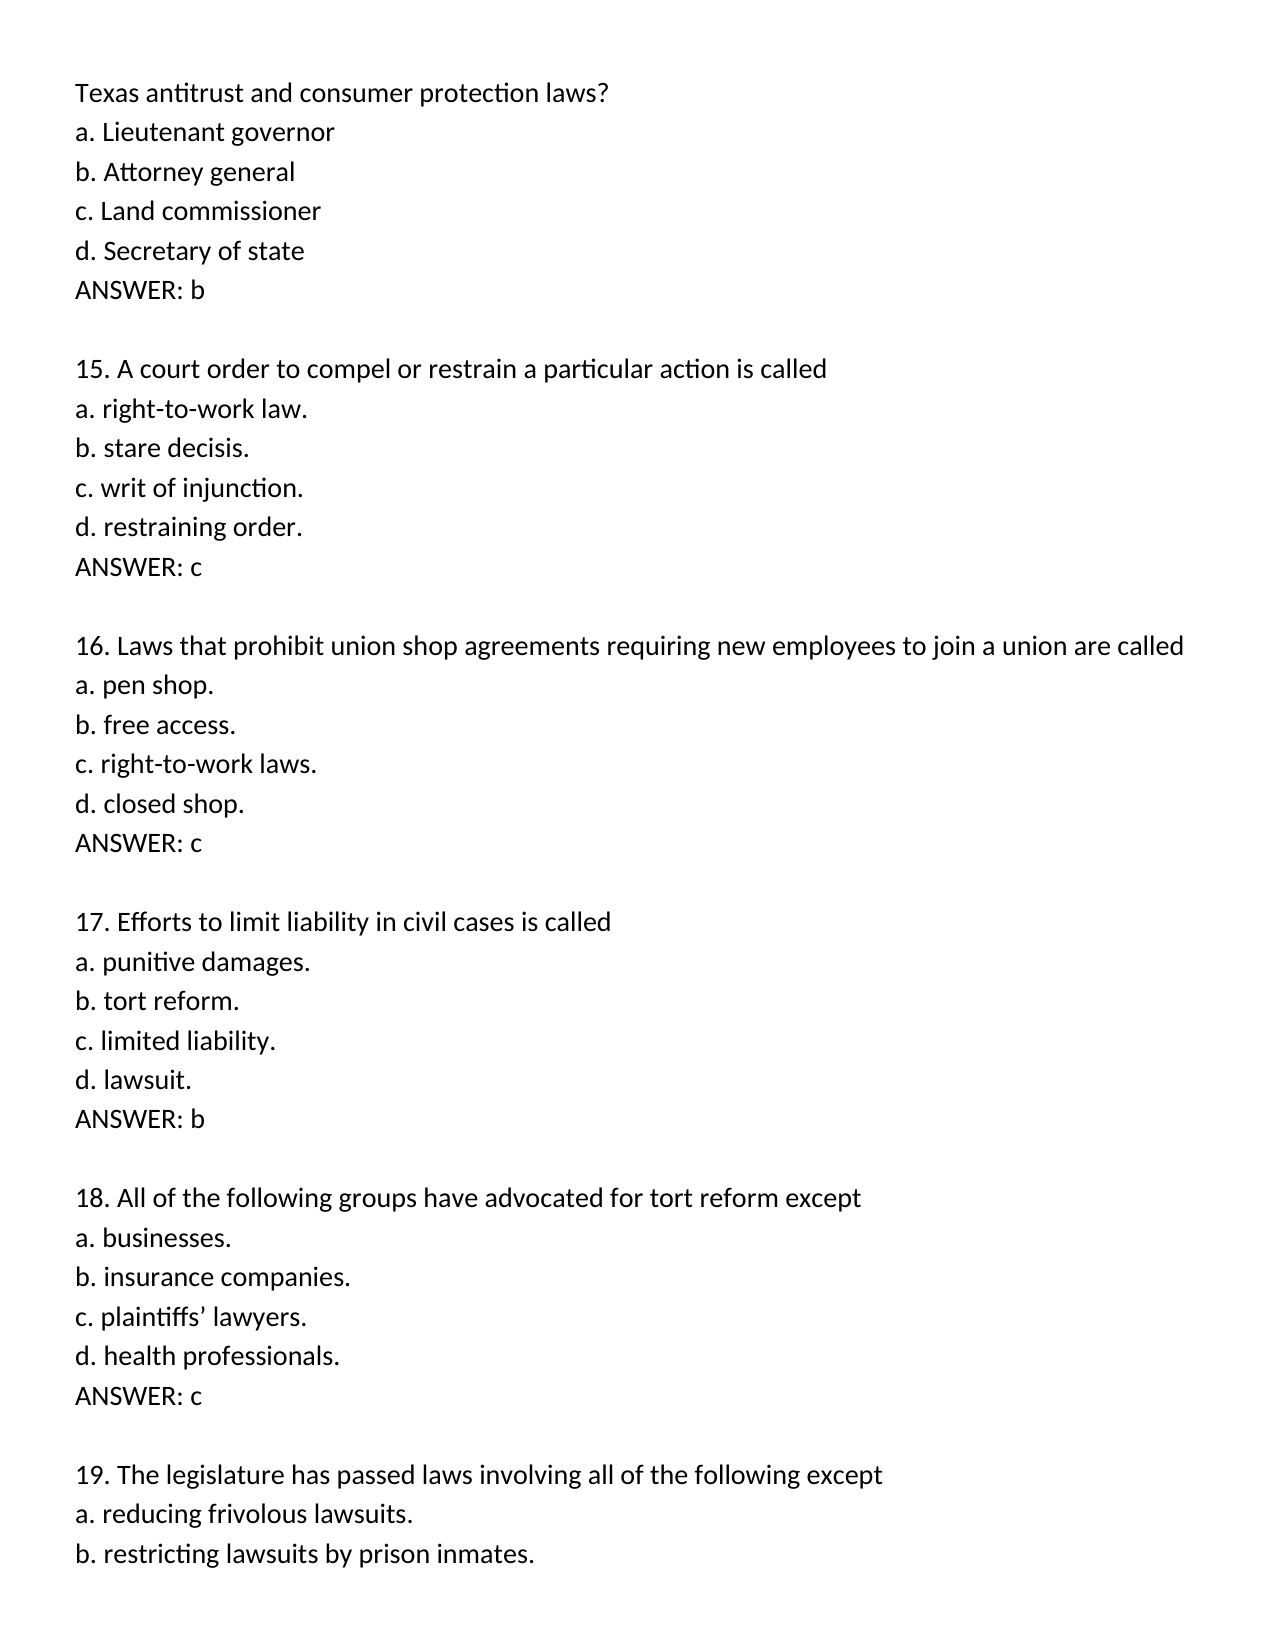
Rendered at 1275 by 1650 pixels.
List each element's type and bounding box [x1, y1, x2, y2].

text [75, 75, 1200, 1570]
